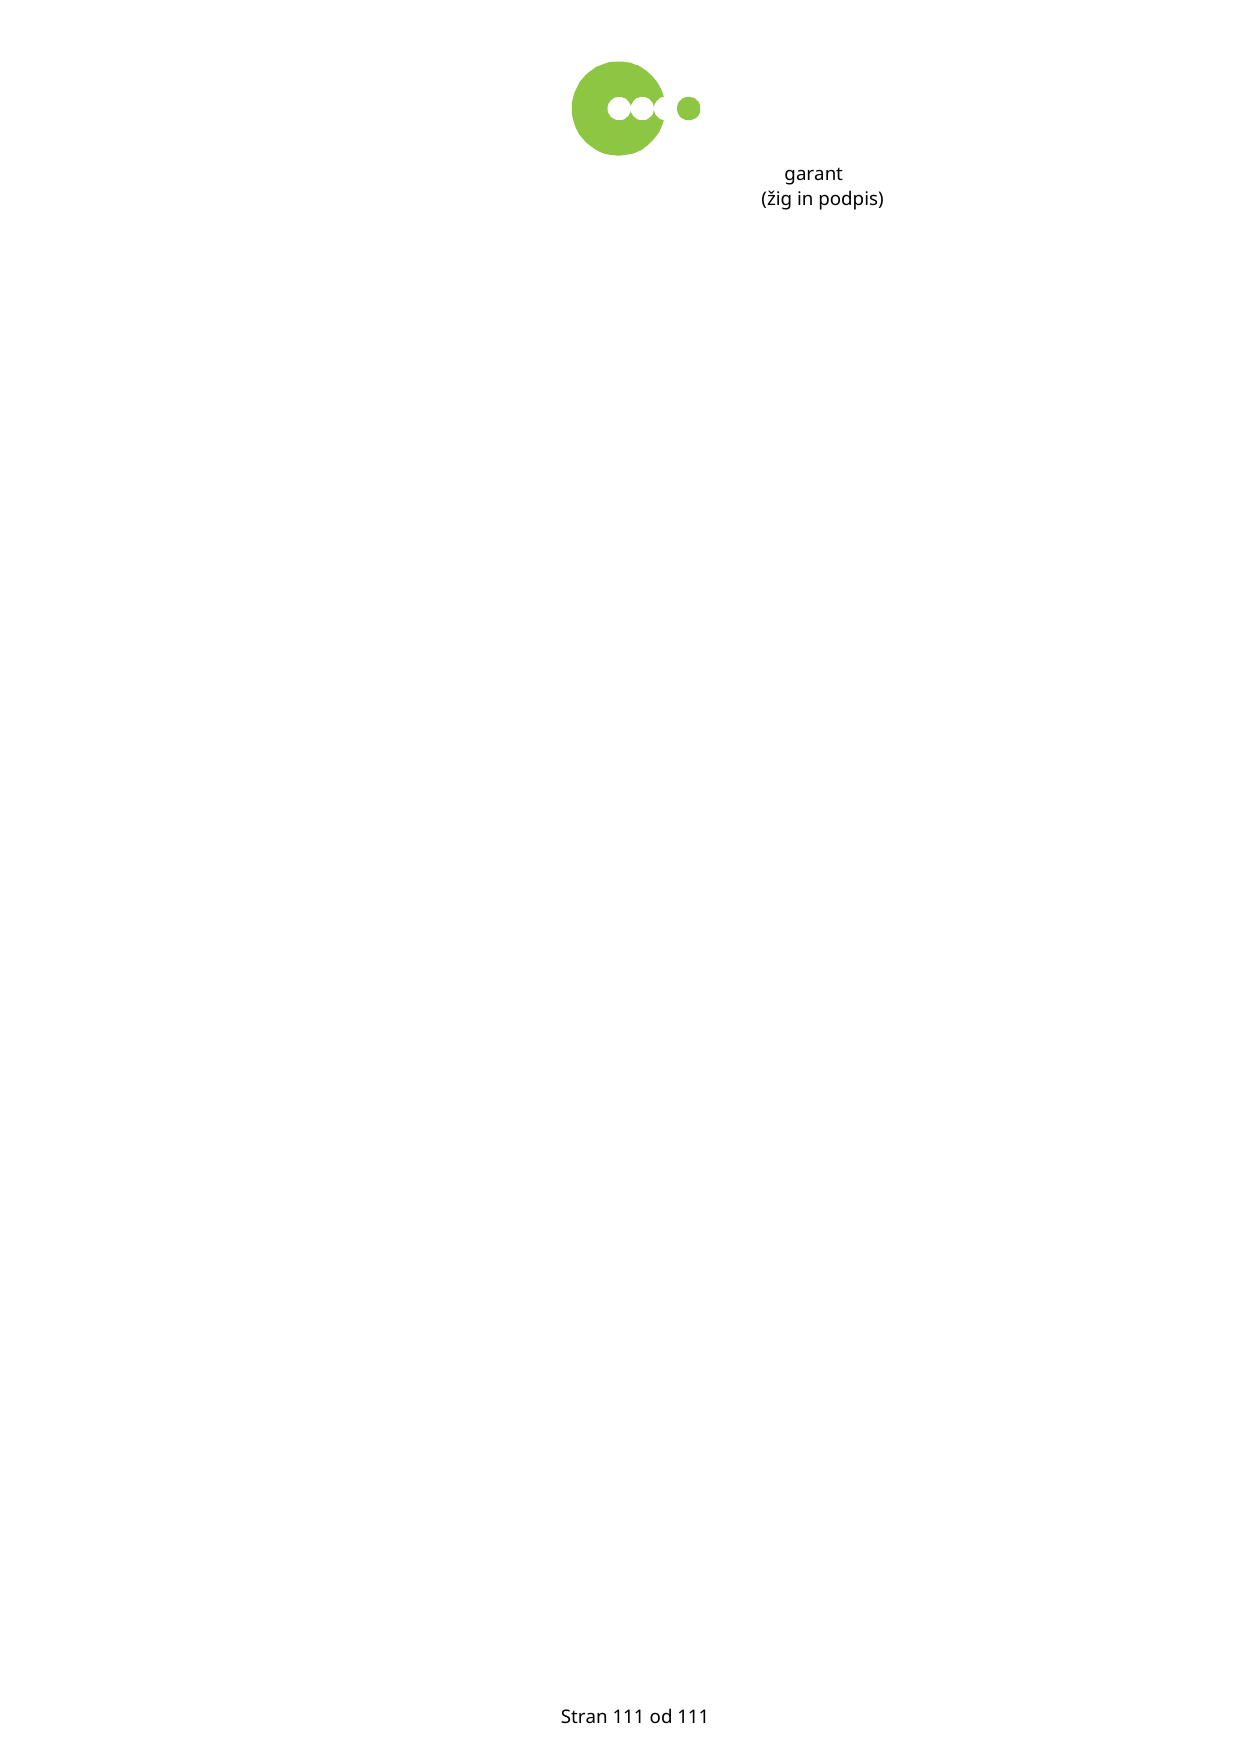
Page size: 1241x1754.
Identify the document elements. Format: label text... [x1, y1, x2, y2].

text garant (žig in podpis) [148, 160, 1122, 211]
